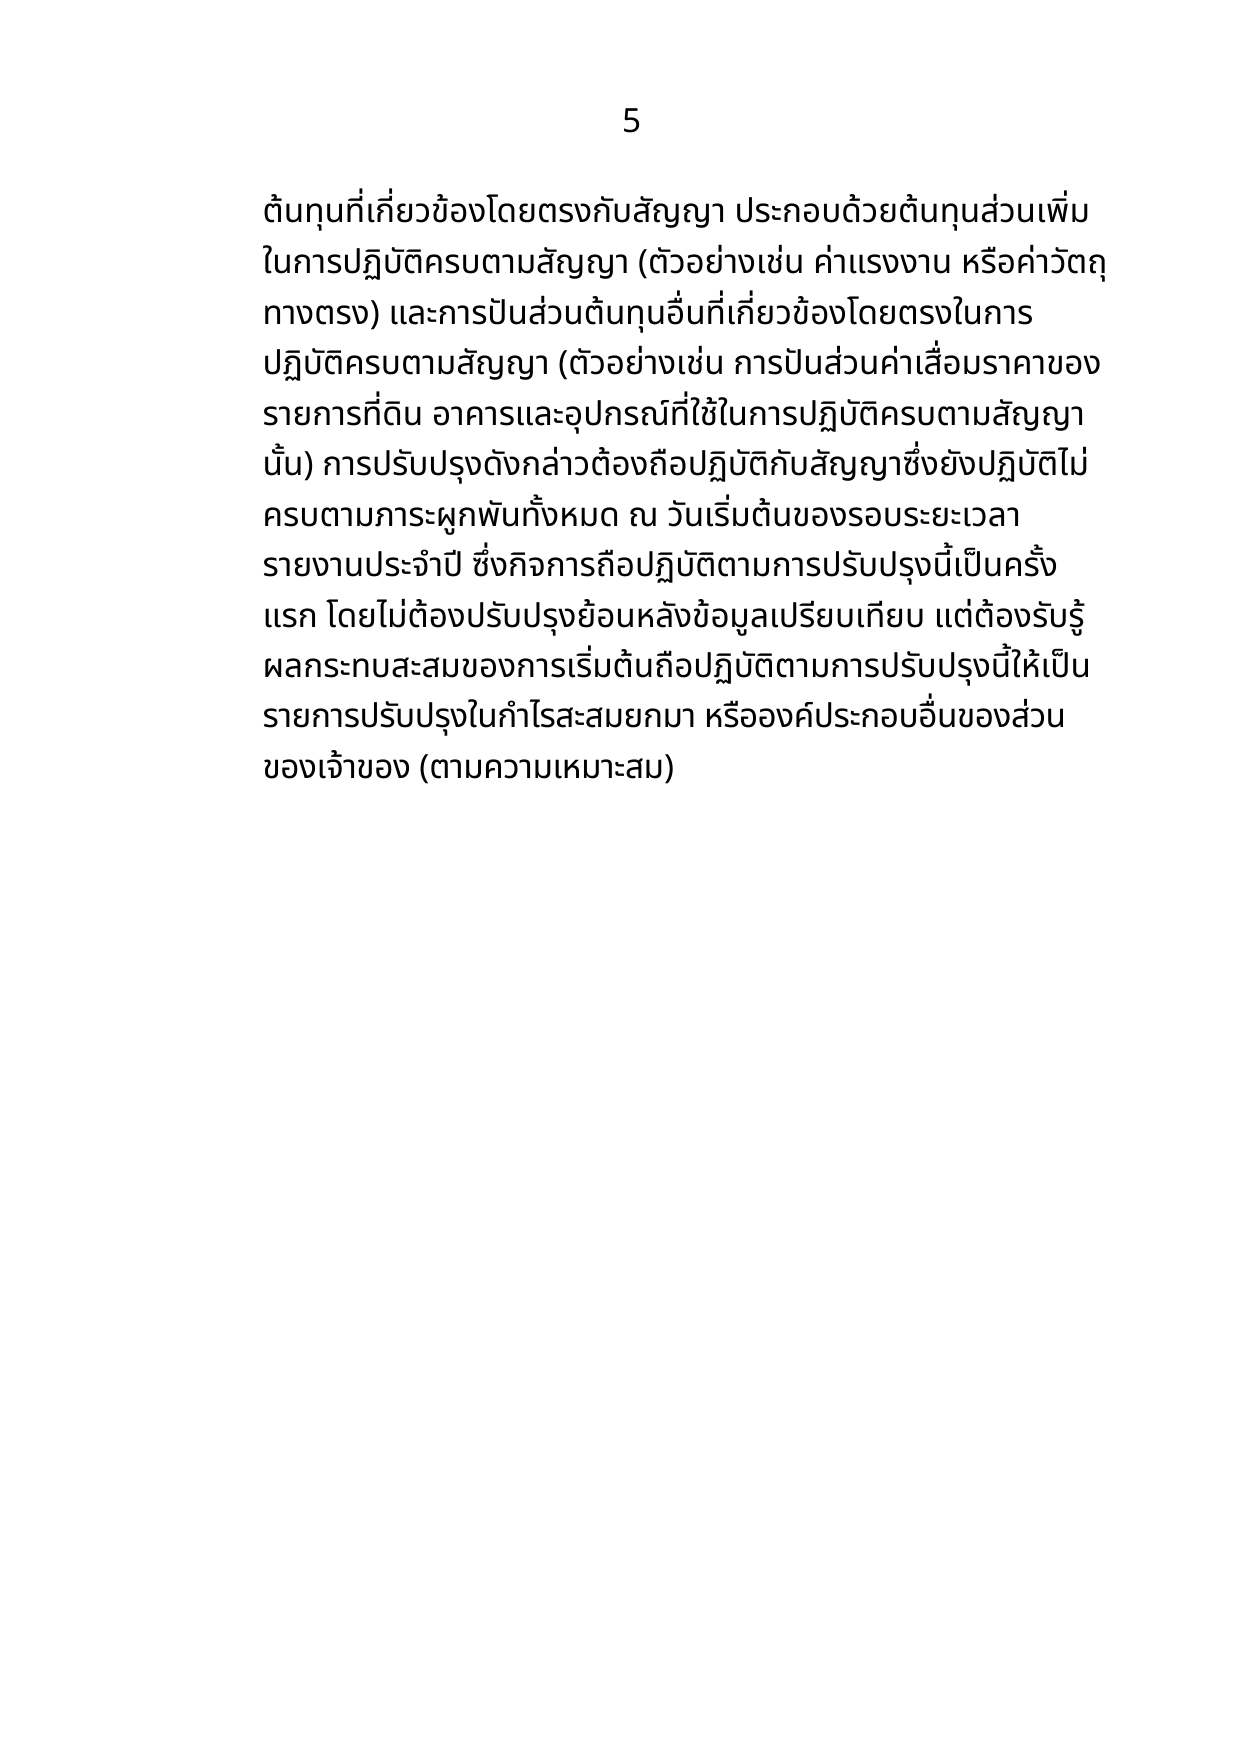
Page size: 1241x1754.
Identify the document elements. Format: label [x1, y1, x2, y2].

text [262, 187, 1113, 793]
